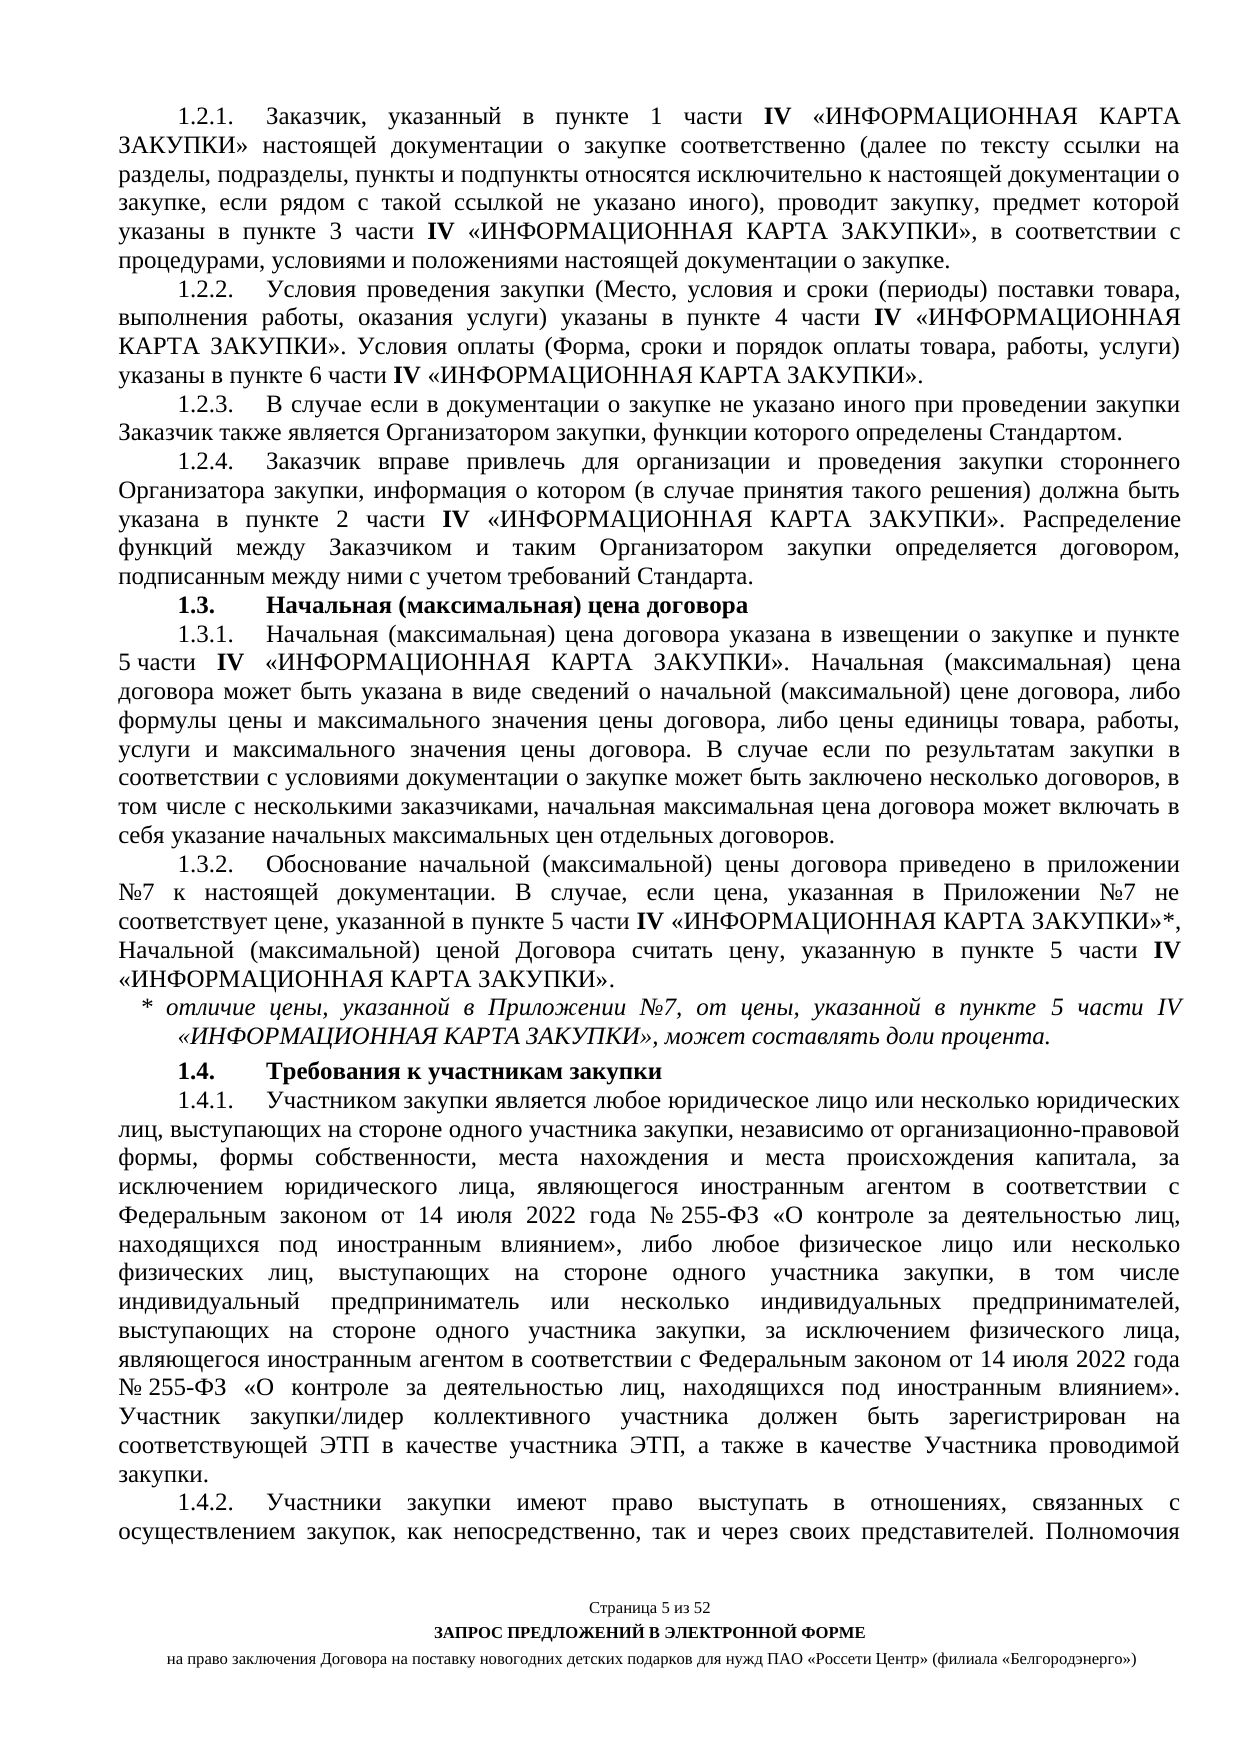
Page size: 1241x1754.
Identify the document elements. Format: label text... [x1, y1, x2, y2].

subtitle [118, 1487, 1181, 1545]
subtitle Требования к участникам закупки [118, 1056, 1181, 1085]
subtitle В случае если в документации о закупке не указано иного при проведении закупки Заказчик также является Организатором закупки, функции которого определены Стандартом. [118, 389, 1181, 446]
subtitle Заказчик вправе привлечь для организации и проведения закупки стороннего Организатора закупки, информация о котором (в случае принятия такого решения) должна быть указана в пункте 2 части IV «ИНФОРМАЦИОННАЯ КАРТА ЗАКУПКИ». Распределение функций между Заказчиком и таким Организатором закупки определяется договором, подписанным между ними с учетом требований Стандарта. [118, 446, 1181, 590]
subtitle Участником закупки является любое юридическое лицо или несколько юридических лиц, выступающих на стороне одного участника закупки, независимо от организационно-правовой формы, формы собственности, места нахождения и места происхождения капитала, за исключением юридического лица, являющегося иностранным агентом в соответствии с Федеральным законом от 14 июля 2022 года № 255-ФЗ «О контроле за деятельностью лиц, находящихся под иностранным влиянием», либо любое физическое лицо или несколько физических лиц, выступающих на стороне одного участника закупки, в том числе индивидуальный предприниматель или несколько индивидуальных предпринимателей, выступающих на стороне одного участника закупки, за исключением физического лица, являющегося иностранным агентом в соответствии с Федеральным законом от 14 июля 2022 года № 255-ФЗ «О контроле за деятельностью лиц, находящихся под иностранным влиянием». Участник закупки/лидер коллективного участника должен быть зарегистрирован на соответствующей ЭТП в качестве участника ЭТП, а также в качестве Участника проводимой закупки. [118, 1085, 1181, 1487]
subtitle Обоснование начальной (максимальной) цены договора приведено в приложении №7 к настоящей документации. В случае, если цена, указанная в Приложении №7 не соответствует цене, указанной в пункте 5 части IV «ИНФОРМАЦИОННАЯ КАРТА ЗАКУПКИ»*, Начальной (максимальной) ценой Договора считать цену, указанную в пункте 5 части IV «ИНФОРМАЦИОННАЯ КАРТА ЗАКУПКИ». [118, 849, 1181, 992]
list * отличие цены, указанной в Приложении №7, от цены, указанной в пункте 5 части IV «ИНФОРМАЦИОННАЯ КАРТА ЗАКУПКИ», может составлять доли процента. [140, 992, 1181, 1050]
subtitle Заказчик, указанный в пункте 1 части IV «ИНФОРМАЦИОННАЯ КАРТА ЗАКУПКИ» настоящей документации о закупке соответственно (далее по тексту ссылки на разделы, подразделы, пункты и подпункты относятся исключительно к настоящей документации о закупке, если рядом с такой ссылкой не указано иного), проводит закупку, предмет которой указаны в пункте 3 части IV «ИНФОРМАЦИОННАЯ КАРТА ЗАКУПКИ», в соответствии с процедурами, условиями и положениями настоящей документации о закупке. [118, 101, 1181, 274]
subtitle Начальная (максимальная) цена договора указана в извещении о закупке и пункте 5 части IV «ИНФОРМАЦИОННАЯ КАРТА ЗАКУПКИ». Начальная (максимальная) цена договора может быть указана в виде сведений о начальной (максимальной) цене договора, либо формулы цены и максимального значения цены договора, либо цены единицы товара, работы, услуги и максимального значения цены договора. В случае если по результатам закупки в соответствии с условиями документации о закупке может быть заключено несколько договоров, в том числе с несколькими заказчиками, начальная максимальная цена договора может включать в себя указание начальных максимальных цен отдельных договоров. [118, 619, 1181, 849]
subtitle Начальная (максимальная) цена договора [118, 590, 1181, 619]
subtitle Условия проведения закупки (Место, условия и сроки (периоды) поставки товара, выполнения работы, оказания услуги) указаны в пункте 4 части IV «ИНФОРМАЦИОННАЯ КАРТА ЗАКУПКИ». Условия оплаты (Форма, сроки и порядок оплаты товара, работы, услуги) указаны в пункте 6 части IV «ИНФОРМАЦИОННАЯ КАРТА ЗАКУПКИ». [118, 274, 1181, 389]
